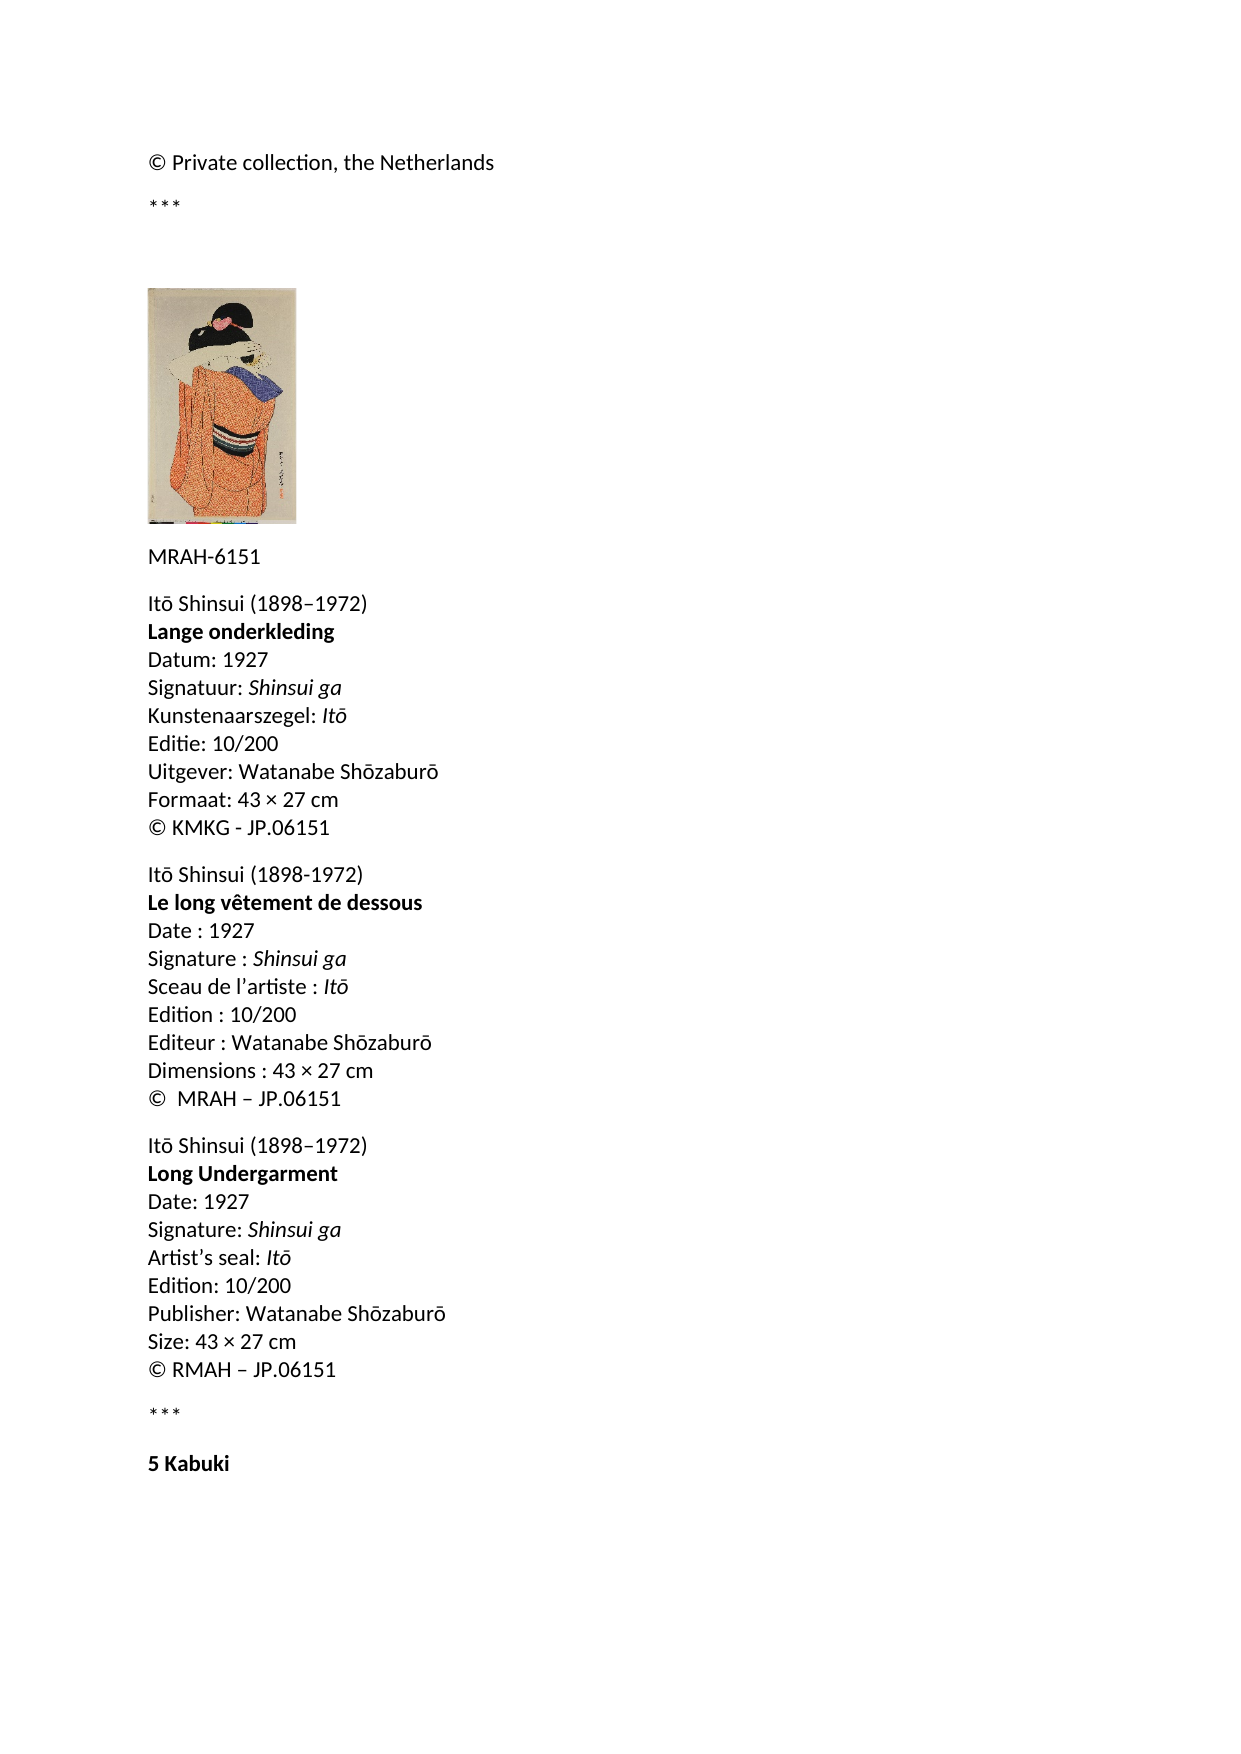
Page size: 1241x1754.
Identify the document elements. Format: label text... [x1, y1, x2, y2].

text Le long vêtement de dessous [148, 888, 1093, 916]
text Signature : Shinsui ga [148, 944, 1093, 972]
text © Private collection, the Netherlands [148, 148, 1093, 176]
text Formaat: 43 × 27 cm [148, 785, 1093, 813]
text Date : 1927 [148, 916, 1093, 944]
text Size: 43 × 27 cm [148, 1327, 1093, 1355]
text Edition: 10/200 [148, 1271, 1093, 1299]
text Publisher: Watanabe Shōzaburō [148, 1299, 1093, 1327]
text Signatuur: Shinsui ga [148, 673, 1093, 701]
text Artist’s seal: Itō [148, 1243, 1093, 1271]
text MRAH-6151 [148, 542, 1093, 570]
text Itō Shinsui (1898–1972) [148, 589, 1093, 617]
picture [147, 288, 297, 524]
text *** [148, 1402, 1093, 1430]
text Kunstenaarszegel: Itō [148, 701, 1093, 729]
text © MRAH – JP.06151 [148, 1084, 1093, 1112]
text Edition : 10/200 [148, 1000, 1093, 1028]
text Signature: Shinsui ga [148, 1215, 1093, 1243]
text Sceau de l’artiste : Itō [148, 972, 1093, 1000]
text Editeur : Watanabe Shōzaburō [148, 1028, 1093, 1056]
text Editie: 10/200 [148, 729, 1093, 757]
text Datum: 1927 [148, 645, 1093, 673]
text Uitgever: Watanabe Shōzaburō [148, 757, 1093, 785]
text © KMKG - JP.06151 [148, 813, 1093, 841]
text Date: 1927 [148, 1187, 1093, 1215]
text *** [148, 194, 1093, 222]
text Itō Shinsui (1898–1972) [148, 1131, 1093, 1159]
text Lange onderkleding [148, 617, 1093, 645]
text © RMAH – JP.06151 [148, 1355, 1093, 1383]
text Dimensions : 43 × 27 cm [148, 1056, 1093, 1084]
text 5 Kabuki [148, 1449, 1093, 1477]
text Itō Shinsui (1898-1972) [148, 860, 1093, 888]
text Long Undergarment [148, 1159, 1093, 1187]
